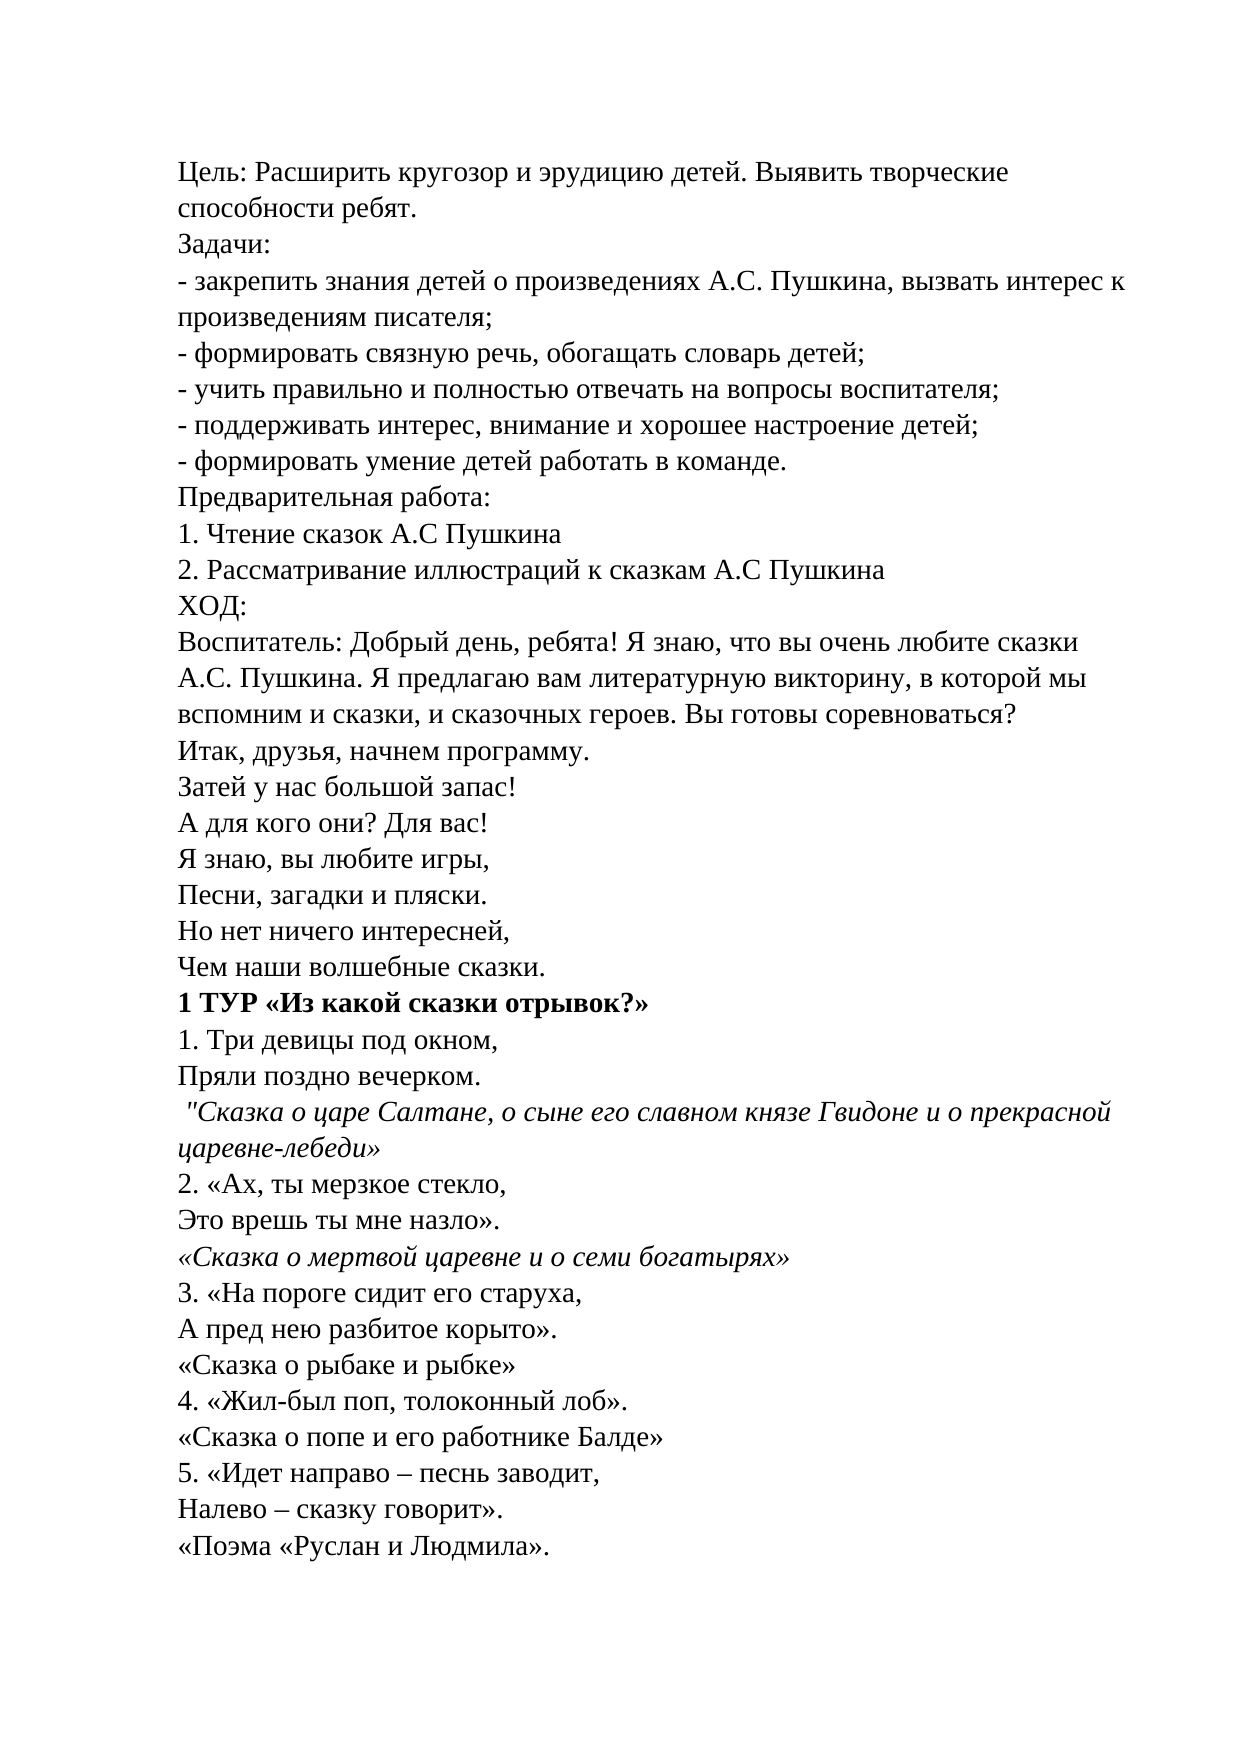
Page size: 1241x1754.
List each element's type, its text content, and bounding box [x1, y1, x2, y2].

text 2. «Ах, ты мерзкое стекло, [177, 1166, 1152, 1200]
text - учить правильно и полностью отвечать на вопросы воспитателя; [177, 371, 1152, 405]
text Я знаю, вы любите игры, [177, 841, 1152, 874]
text Но нет ничего интересней, [177, 913, 1152, 947]
text Налево – сказку говорит». [177, 1492, 1152, 1525]
text «Поэма «Руслан и Людмила». [177, 1528, 1152, 1561]
text Воспитатель: Добрый день, ребята! Я знаю, что вы очень любите сказки [177, 624, 1152, 658]
text - формировать умение детей работать в команде. [177, 443, 1152, 477]
text Пряли поздно вечерком. [177, 1058, 1152, 1091]
text А для кого они? Для вас! [177, 805, 1152, 838]
text А пред нею разбитое корыто». [177, 1311, 1152, 1344]
text 3. «На пороге сидит его старуха, [177, 1275, 1152, 1308]
text А.С. Пушкина. Я предлагаю вам литературную викторину, в которой мы вспомним и сказки, и сказочных героев. Вы готовы соревноваться? [177, 660, 1152, 730]
text Предварительная работа: [177, 479, 1152, 513]
text 1. Чтение сказок А.С Пушкина [177, 516, 1152, 549]
text 5. «Идет направо – песнь заводит, [177, 1456, 1152, 1489]
text 1 ТУР «Из какой сказки отрывок?» [177, 986, 1152, 1019]
text Задачи: [177, 227, 1152, 260]
text «Сказка о мертвой царевне и о семи богатырях» [177, 1239, 1152, 1272]
text ХОД: [177, 588, 1152, 622]
text 1. Три девицы под окном, [177, 1022, 1152, 1055]
text 2. Рассматривание иллюстраций к сказкам А.С Пушкина [177, 552, 1152, 585]
text - формировать связную речь, обогащать словарь детей; [177, 335, 1152, 368]
text Чем наши волшебные сказки. [177, 949, 1152, 983]
text - закрепить знания детей о произведениях А.С. Пушкина, вызвать интерес к произведениям писателя; [177, 263, 1152, 332]
text «Сказка о рыбаке и рыбке» [177, 1347, 1152, 1381]
text «Сказка о попе и его работнике Балде» [177, 1419, 1152, 1453]
text Итак, друзья, начнем программу. [177, 733, 1152, 766]
text "Сказка о царе Салтане, о сыне его славном князе Гвидоне и о прекрасной царевне-лебеди» [177, 1094, 1152, 1164]
text Цель: Расширить кругозор и эрудицию детей. Выявить творческие способности ребят. [177, 154, 1152, 224]
text Песни, загадки и пляски. [177, 877, 1152, 911]
text - поддерживать интерес, внимание и хорошее настроение детей; [177, 407, 1152, 441]
text 4. «Жил-был поп, толоконный лоб». [177, 1383, 1152, 1417]
text Это врешь ты мне назло». [177, 1202, 1152, 1236]
text Затей у нас большой запас! [177, 769, 1152, 802]
